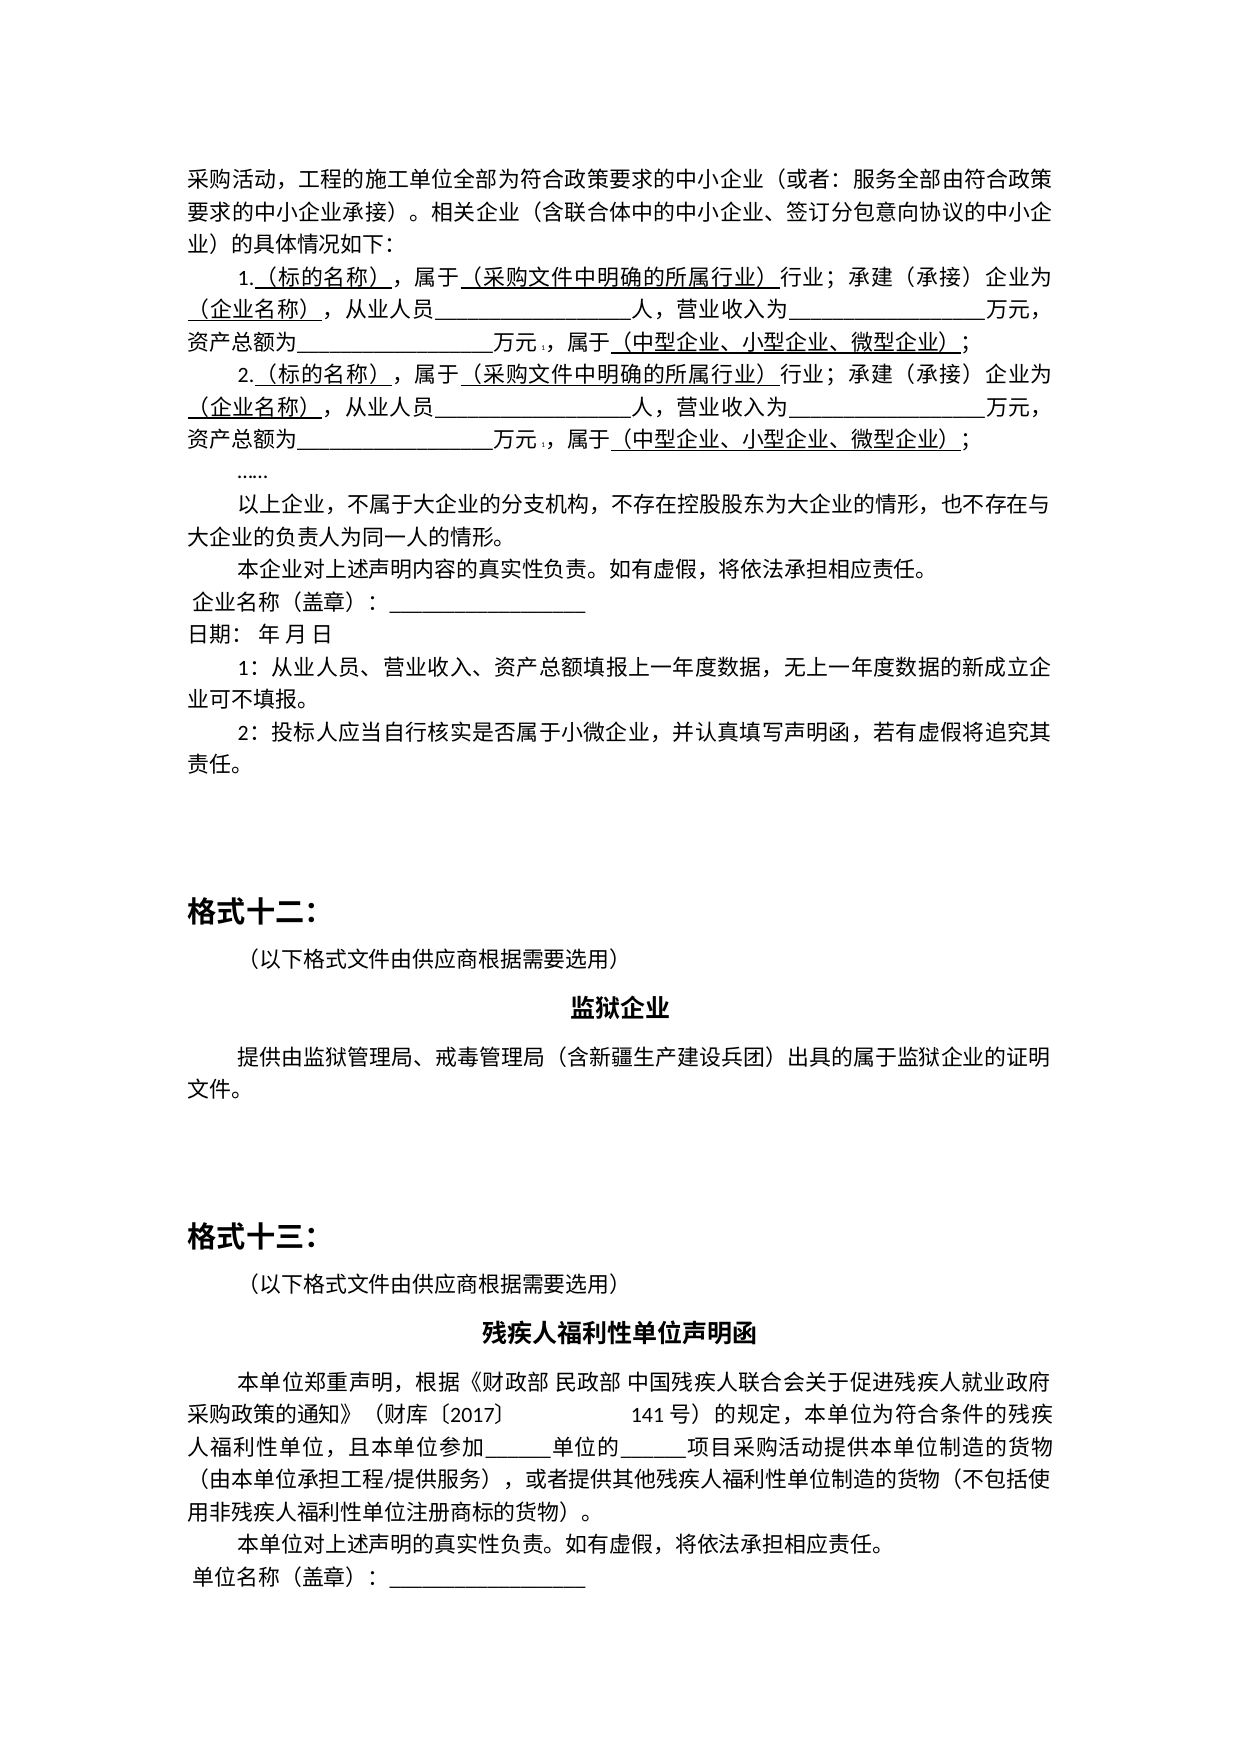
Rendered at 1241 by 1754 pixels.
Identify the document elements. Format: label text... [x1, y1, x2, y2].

text （以下格式文件由供应商根据需要选用） [187, 1267, 1053, 1299]
text 企业名称（盖章）：__________________ [187, 584, 1053, 617]
text 2：投标人应当自行核实是否属于小微企业，并认真填写声明函，若有虚假将追究其责任。 [187, 714, 1053, 779]
text 日期： 年 月 日 [187, 617, 1053, 649]
text 1.（标的名称），属于（采购文件中明确的所属行业）行业；承建（承接）企业为（企业名称），从业人员__________________人，营业收入为__________________万元，资产总额为__________________万元1，属于（中型企业、小型企业、微型企业）； [187, 259, 1053, 357]
text 本单位郑重声明，根据《财政部 民政部 中国残疾人联合会关于促进残疾人就业政府采购政策的通知》（财库〔2017〕 141号）的规定，本单位为符合条件的残疾人福利性单位，且本单位参加______单位的______项目采购活动提供本单位制造的货物（由本单位承担工程/提供服务），或者提供其他残疾人福利性单位制造的货物（不包括使用非残疾人福利性单位注册商标的货物）。 [187, 1364, 1053, 1527]
text 本单位对上述声明的真实性负责。如有虚假，将依法承担相应责任。 [187, 1527, 1053, 1559]
text 格式十三： [187, 1202, 1053, 1267]
text 单位名称（盖章）：__________________ [187, 1559, 1053, 1592]
text 以上企业，不属于大企业的分支机构，不存在控股股东为大企业的情形，也不存在与大企业的负责人为同一人的情形。 [187, 487, 1053, 552]
text 残疾人福利性单位声明函 [187, 1299, 1053, 1364]
text 2.（标的名称），属于（采购文件中明确的所属行业）行业；承建（承接）企业为（企业名称），从业人员__________________人，营业收入为__________________万元，资产总额为__________________万元1，属于（中型企业、小型企业、微型企业）； [187, 357, 1053, 454]
text 格式十二： [187, 877, 1053, 942]
text （以下格式文件由供应商根据需要选用） [187, 942, 1053, 974]
text 本企业对上述声明内容的真实性负责。如有虚假，将依法承担相应责任。 [187, 552, 1053, 584]
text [187, 162, 1053, 259]
text 提供由监狱管理局、戒毒管理局（含新疆生产建设兵团）出具的属于监狱企业的证明文件。 [187, 1039, 1053, 1104]
text 1：从业人员、营业收入、资产总额填报上一年度数据，无上一年度数据的新成立企业可不填报。 [187, 649, 1053, 714]
text …… [187, 454, 1053, 487]
text 监狱企业 [187, 974, 1053, 1039]
